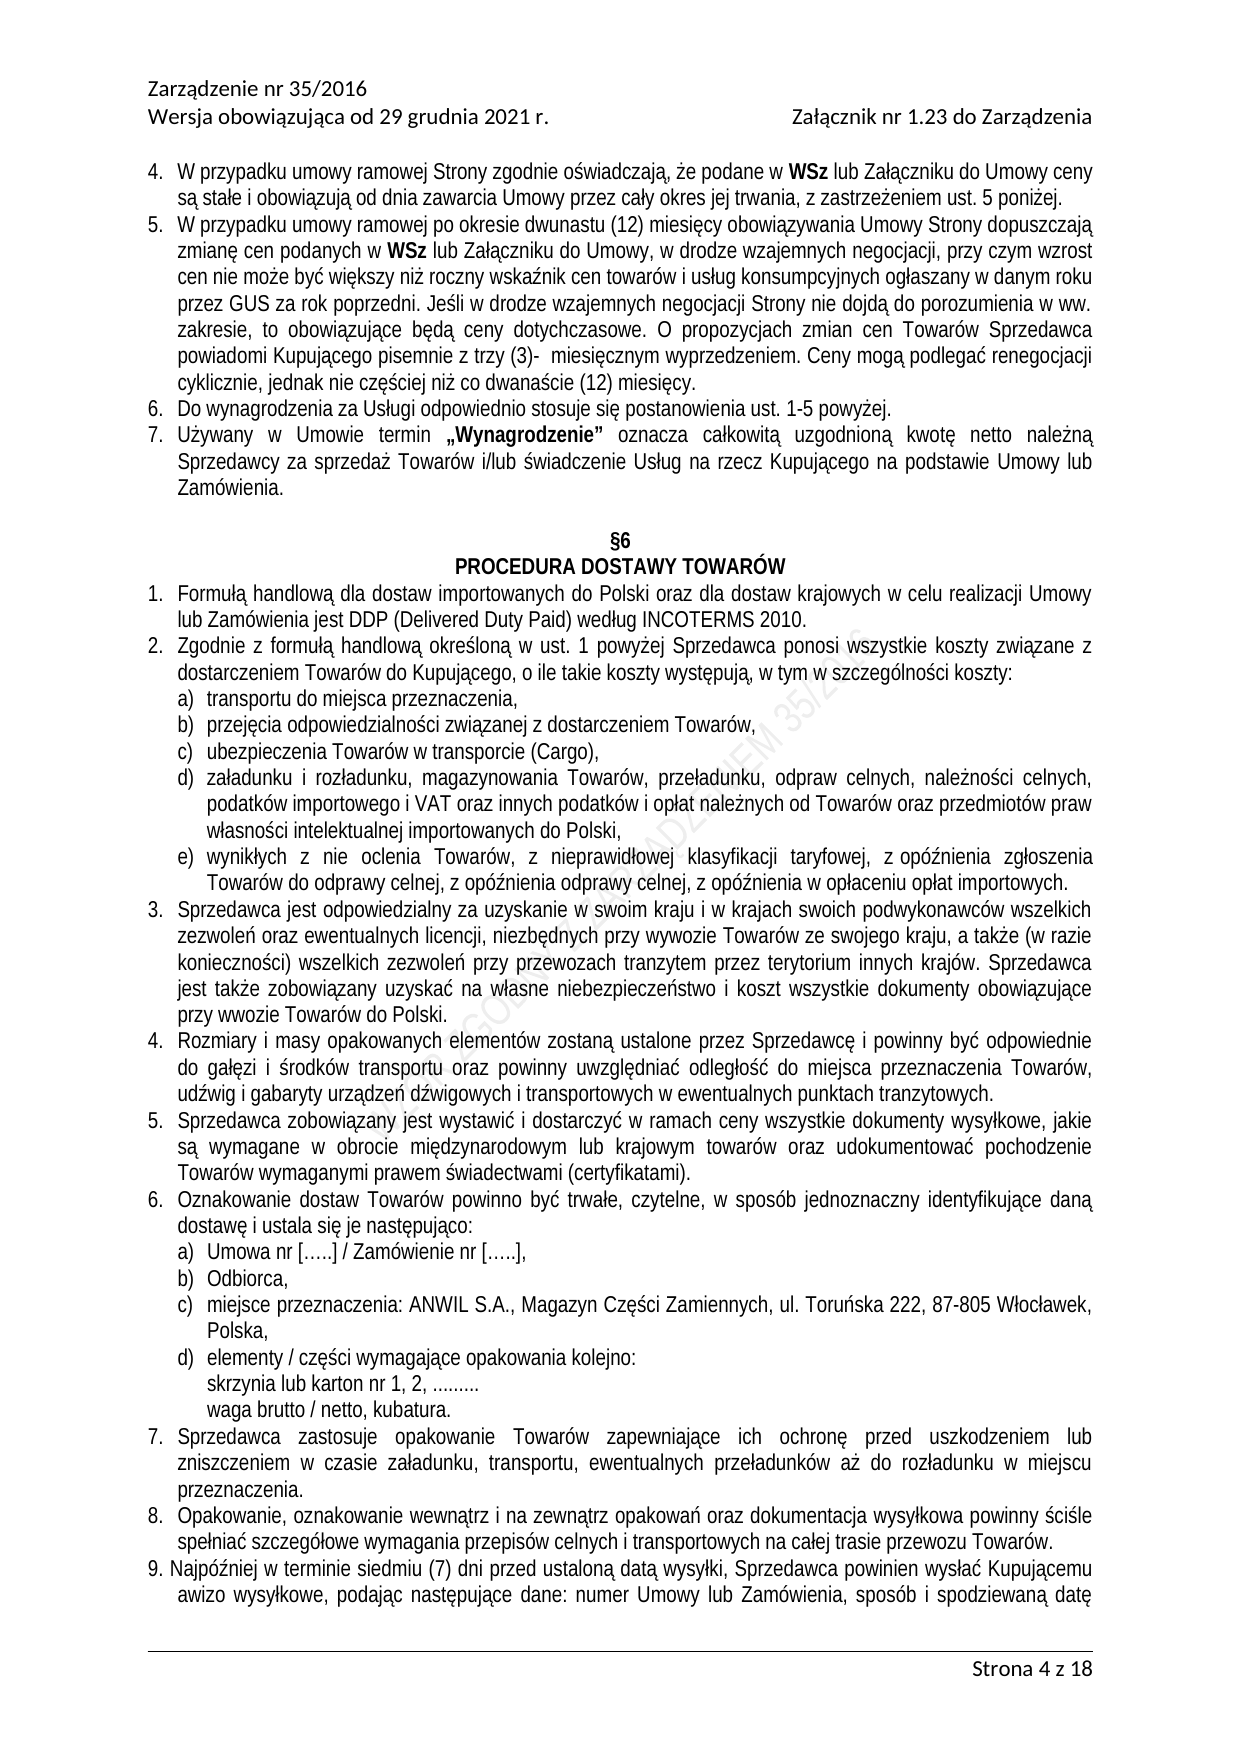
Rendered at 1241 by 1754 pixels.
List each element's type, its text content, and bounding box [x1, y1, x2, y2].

list wynikłych z nie oclenia Towarów, z nieprawidłowej klasyfikacji taryfowej, z opóźnienia zgłoszenia Towarów do odprawy celnej, z opóźnienia odprawy celnej, z opóźnienia w opłaceniu opłat importowych. [177, 843, 1093, 896]
list załadunku i rozładunku, magazynowania Towarów, przeładunku, odpraw celnych, należności celnych, podatków importowego i VAT oraz innych podatków i opłat należnych od Towarów oraz przedmiotów praw własności intelektualnej importowanych do Polski, [177, 764, 1093, 843]
list miejsce przeznaczenia: ANWIL S.A., Magazyn Części Zamiennych, ul. Toruńska 222, 87-805 Włocławek, Polska, [177, 1291, 1093, 1344]
list przejęcia odpowiedzialności związanej z dostarczeniem Towarów, [177, 711, 1093, 738]
list Używany w Umowie termin „Wynagrodzenie” oznacza całkowitą uzgodnioną kwotę netto należną Sprzedawcy za sprzedaż Towarów i/lub świadczenie Usług na rzecz Kupującego na podstawie Umowy lub Zamówienia. [148, 421, 1093, 500]
text PROCEDURA DOSTAWY TOWARÓW [148, 553, 1093, 579]
list Opakowanie, oznakowanie wewnątrz i na zewnątrz opakowań oraz dokumentacja wysyłkowa powinny ściśle spełniać szczegółowe wymagania przepisów celnych i transportowych na całej trasie przewozu Towarów. [148, 1502, 1093, 1554]
list ubezpieczenia Towarów w transporcie (Cargo), [177, 738, 1093, 764]
list Do wynagrodzenia za Usługi odpowiednio stosuje się postanowienia ust. 1-5 powyżej. [148, 395, 1093, 421]
list Odbiorca, [177, 1265, 1093, 1291]
list elementy / części wymagające opakowania kolejno: [177, 1344, 1093, 1370]
list Sprzedawca zobowiązany jest wystawić i dostarczyć w ramach ceny wszystkie dokumenty wysyłkowe, jakie są wymagane w obrocie międzynarodowym lub krajowym towarów oraz udokumentować pochodzenie Towarów wymaganymi prawem świadectwami (certyfikatami). [148, 1107, 1093, 1186]
list transportu do miejsca przeznaczenia, [177, 685, 1093, 711]
text waga brutto / netto, kubatura. [207, 1396, 1093, 1423]
text §6 [148, 527, 1093, 553]
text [148, 1554, 1093, 1607]
list Oznakowanie dostaw Towarów powinno być trwałe, czytelne, w sposób jednoznaczny identyfikujące daną dostawę i ustala się je następująco: [148, 1186, 1093, 1238]
list Sprzedawca jest odpowiedzialny za uzyskanie w swoim kraju i w krajach swoich podwykonawców wszelkich zezwoleń oraz ewentualnych licencji, niezbędnych przy wywozie Towarów ze swojego kraju, a także (w razie konieczności) wszelkich zezwoleń przy przewozach tranzytem przez terytorium innych krajów. Sprzedawca jest także zobowiązany uzyskać na własne niebezpieczeństwo i koszt wszystkie dokumenty obowiązujące przy wwozie Towarów do Polski. [148, 896, 1093, 1027]
list W przypadku umowy ramowej po okresie dwunastu (12) miesięcy obowiązywania Umowy Strony dopuszczają zmianę cen podanych w WSz lub Załączniku do Umowy, w drodze wzajemnych negocjacji, przy czym wzrost cen nie może być większy niż roczny wskaźnik cen towarów i usług konsumpcyjnych ogłaszany w danym roku przez GUS za rok poprzedni. Jeśli w drodze wzajemnych negocjacji Strony nie dojdą do porozumienia w ww. zakresie, to obowiązujące będą ceny dotychczasowe. O propozycjach zmian cen Towarów Sprzedawca powiadomi Kupującego pisemnie z trzy (3)- miesięcznym wyprzedzeniem. Ceny mogą podlegać renegocjacji cyklicznie, jednak nie częściej niż co dwanaście (12) miesięcy. [148, 211, 1093, 395]
text skrzynia lub karton nr 1, 2, ......... [207, 1370, 1093, 1396]
list Rozmiary i masy opakowanych elementów zostaną ustalone przez Sprzedawcę i powinny być odpowiednie do gałęzi i środków transportu oraz powinny uwzględniać odległość do miejsca przeznaczenia Towarów, udźwig i gabaryty urządzeń dźwigowych i transportowych w ewentualnych punktach tranzytowych. [148, 1027, 1093, 1107]
list Formułą handlową dla dostaw importowanych do Polski oraz dla dostaw krajowych w celu realizacji Umowy lub Zamówienia jest DDP (Delivered Duty Paid) według INCOTERMS 2010. [148, 579, 1093, 632]
list Zgodnie z formułą handlową określoną w ust. 1 powyżej Sprzedawca ponosi wszystkie koszty związane z dostarczeniem Towarów do Kupującego, o ile takie koszty występują, w tym w szczególności koszty: [148, 632, 1093, 685]
list Sprzedawca zastosuje opakowanie Towarów zapewniające ich ochronę przed uszkodzeniem lub zniszczeniem w czasie załadunku, transportu, ewentualnych przeładunków aż do rozładunku w miejscu przeznaczenia. [148, 1423, 1093, 1502]
list Umowa nr […..] / Zamówienie nr […..], [177, 1238, 1093, 1265]
list W przypadku umowy ramowej Strony zgodnie oświadczają, że podane w WSz lub Załączniku do Umowy ceny są stałe i obowiązują od dnia zawarcia Umowy przez cały okres jej trwania, z zastrzeżeniem ust. 5 poniżej. [148, 158, 1093, 211]
